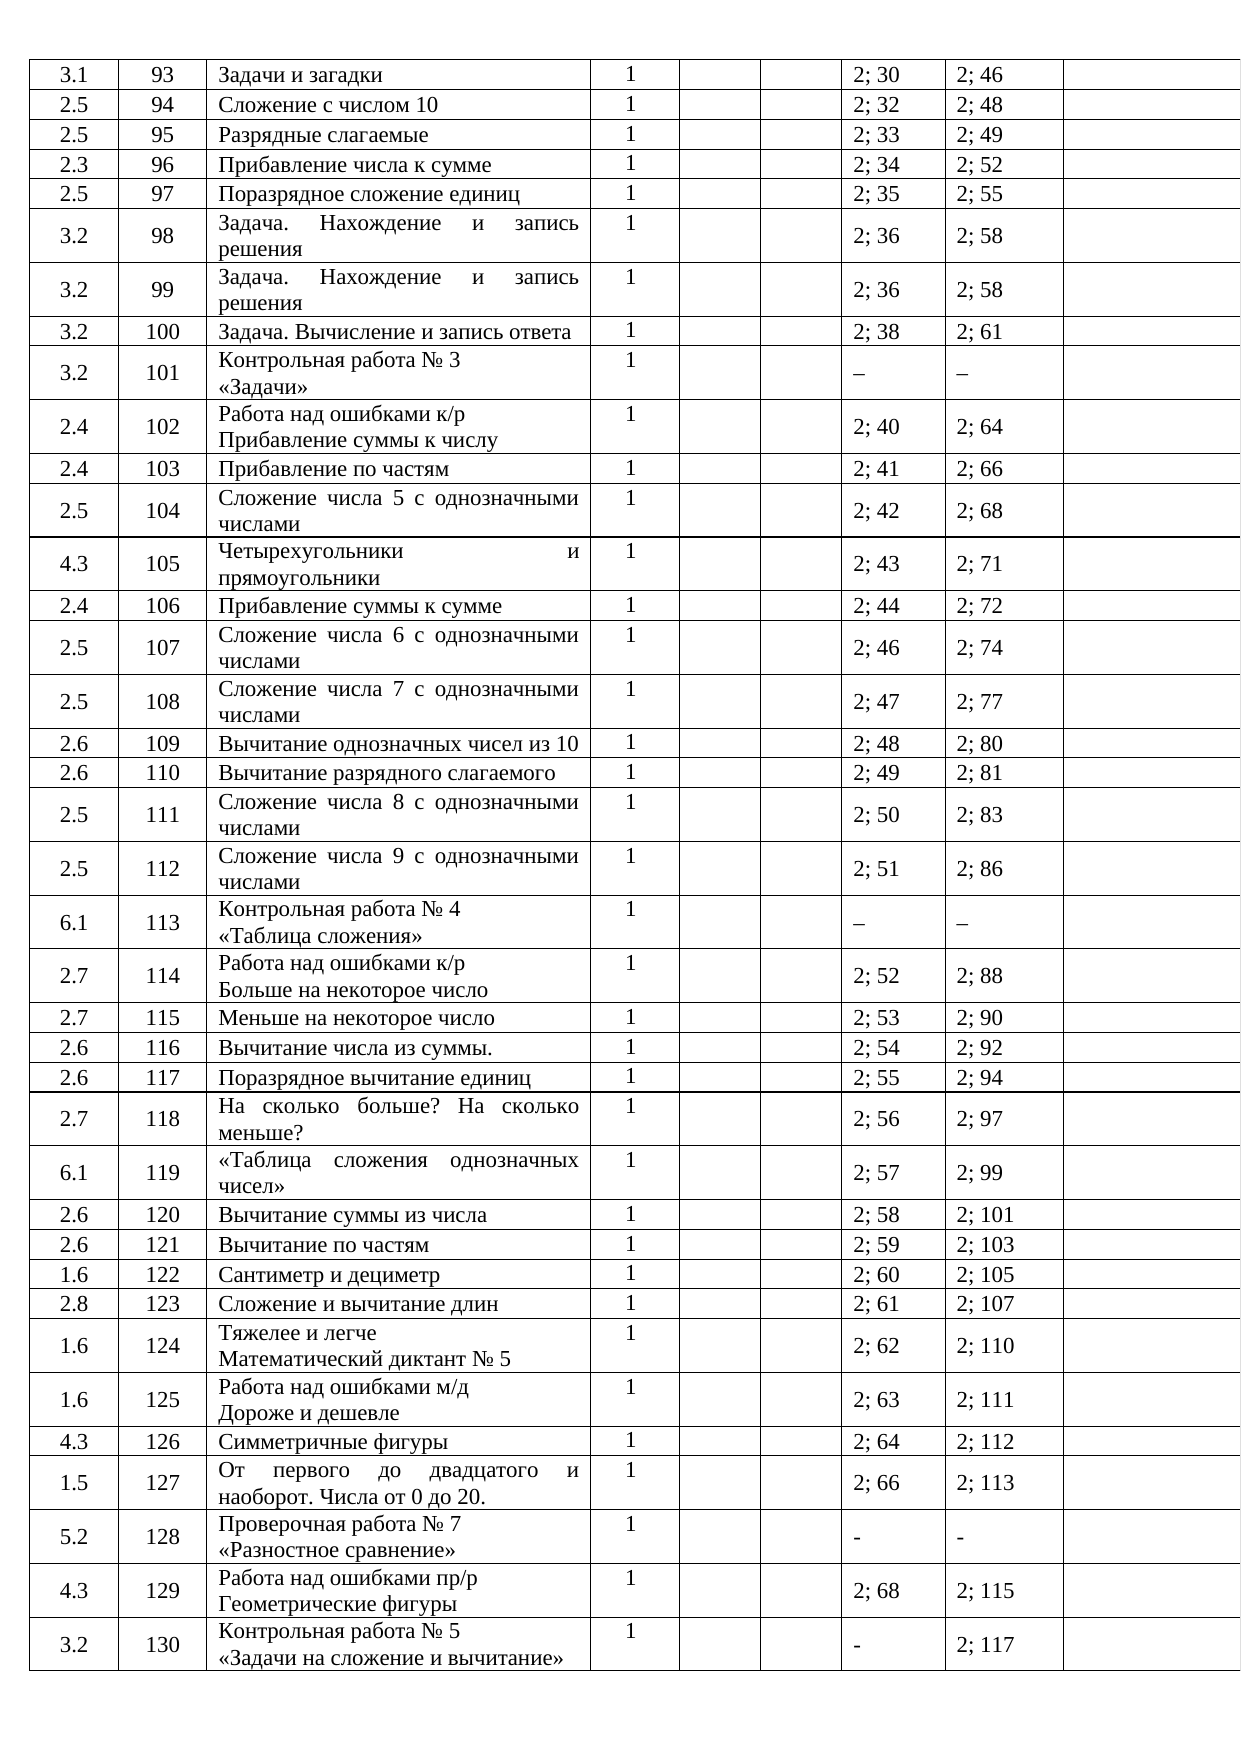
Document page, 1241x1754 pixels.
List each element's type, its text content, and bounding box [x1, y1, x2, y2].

table_cell [680, 120, 760, 148]
table_cell 93 [119, 60, 206, 89]
table_cell На сколько больше? На сколько меньше? [207, 1093, 590, 1145]
table_cell [1064, 90, 1240, 119]
table_cell [1064, 1033, 1240, 1062]
table_cell [1064, 1427, 1240, 1455]
table_cell [761, 621, 841, 674]
table_cell 1 [591, 454, 679, 483]
table_cell Прибавление суммы к сумме [207, 591, 590, 620]
table_cell 2; 49 [842, 758, 945, 787]
table_cell 2.4 [30, 400, 118, 453]
table_cell Вычитание суммы из числа [207, 1200, 590, 1229]
table_cell 2.5 [30, 621, 118, 674]
table_cell [761, 1456, 841, 1509]
table_cell [761, 1510, 841, 1563]
table_cell [761, 1427, 841, 1455]
table_cell 1 [591, 1456, 679, 1509]
table_cell [1064, 1003, 1240, 1032]
table_cell - [946, 1510, 1063, 1563]
table_cell Работа над ошибками м/д Дороже и дешевле [207, 1373, 590, 1426]
table_cell 2; 52 [946, 150, 1063, 178]
table_cell 1 [591, 621, 679, 674]
table_cell 2; 47 [842, 675, 945, 727]
table_cell 6.1 [30, 896, 118, 948]
table_cell [680, 1063, 760, 1091]
table_cell [761, 60, 841, 89]
table_cell 2; 42 [842, 484, 945, 536]
table_cell 2; 81 [946, 758, 1063, 787]
table_cell 5.2 [30, 1510, 118, 1563]
table_cell 4.3 [30, 1564, 118, 1617]
table_cell [1064, 1230, 1240, 1258]
table_cell 98 [119, 209, 206, 262]
table_cell 2; 60 [842, 1260, 945, 1288]
table_cell 3.2 [30, 317, 118, 345]
table_cell 2; 30 [842, 60, 945, 89]
table_cell Вычитание однозначных чисел из 10 [207, 729, 590, 757]
table_cell [761, 179, 841, 208]
table_cell [680, 209, 760, 262]
table_cell [680, 1319, 760, 1372]
table_cell Поразрядное сложение единиц [207, 179, 590, 208]
table_cell 3.2 [30, 346, 118, 399]
table_cell [1064, 675, 1240, 727]
table_cell [761, 842, 841, 894]
table_cell [761, 1230, 841, 1258]
table_cell [761, 484, 841, 536]
table_cell 102 [119, 400, 206, 453]
table_cell 95 [119, 120, 206, 148]
table_cell Контрольная работа № 5 «Задачи на сложение и вычитание» [207, 1618, 590, 1670]
table_cell 112 [119, 842, 206, 894]
table_cell 1.5 [30, 1456, 118, 1509]
table_cell 2; 113 [946, 1456, 1063, 1509]
table_cell Задача. Нахождение и запись решения [207, 209, 590, 262]
table_cell 124 [119, 1319, 206, 1372]
table_cell 1 [591, 1033, 679, 1062]
table_cell [680, 1146, 760, 1199]
table_cell [680, 1564, 760, 1617]
table_cell 1 [591, 729, 679, 757]
table_cell 2; 71 [946, 538, 1063, 590]
table_cell Вычитание по частям [207, 1230, 590, 1258]
table_cell 113 [119, 896, 206, 948]
table_cell 2; 35 [842, 179, 945, 208]
table_cell Задачи и загадки [207, 60, 590, 89]
table_cell «Таблица сложения однозначных чисел» [207, 1146, 590, 1199]
table_cell [1064, 788, 1240, 841]
table_cell 100 [119, 317, 206, 345]
table_cell 117 [119, 1063, 206, 1091]
table_cell [761, 1146, 841, 1199]
table_cell 2; 74 [946, 621, 1063, 674]
table_cell – [842, 346, 945, 399]
table_cell 1 [591, 263, 679, 316]
table_cell 1 [591, 1093, 679, 1145]
table_cell [761, 1373, 841, 1426]
table_cell [680, 179, 760, 208]
table_cell Работа над ошибками к/р Больше на некоторое число [207, 949, 590, 1002]
table_cell Сложение числа 7 с однозначными числами [207, 675, 590, 727]
table_cell 128 [119, 1510, 206, 1563]
table_cell 2; 72 [946, 591, 1063, 620]
table_cell 1 [591, 90, 679, 119]
table_cell Сложение числа 8 с однозначными числами [207, 788, 590, 841]
table_cell [680, 1200, 760, 1229]
table_cell [680, 1033, 760, 1062]
table_cell [1064, 538, 1240, 590]
table_cell 2; 68 [946, 484, 1063, 536]
table_cell – [946, 896, 1063, 948]
table_cell 2; 48 [842, 729, 945, 757]
table_cell 2; 80 [946, 729, 1063, 757]
table_cell 2; 112 [946, 1427, 1063, 1455]
table_cell 2; 99 [946, 1146, 1063, 1199]
table_cell 2; 36 [842, 263, 945, 316]
table_cell 1 [591, 1319, 679, 1372]
table_cell 2; 49 [946, 120, 1063, 148]
table_cell 103 [119, 454, 206, 483]
table_cell [761, 1003, 841, 1032]
table_cell 2; 61 [946, 317, 1063, 345]
table_cell 122 [119, 1260, 206, 1288]
table_cell 2.6 [30, 1230, 118, 1258]
table_cell [761, 591, 841, 620]
table_cell 2; 38 [842, 317, 945, 345]
table_cell [680, 60, 760, 89]
table_cell [761, 949, 841, 1002]
table_cell 2; 88 [946, 949, 1063, 1002]
table_cell 118 [119, 1093, 206, 1145]
table_cell 2.6 [30, 1063, 118, 1091]
table_cell 2; 46 [946, 60, 1063, 89]
table_cell 2; 55 [946, 179, 1063, 208]
table_cell 1 [591, 788, 679, 841]
table_cell 2.6 [30, 1200, 118, 1229]
table_cell 1 [591, 1510, 679, 1563]
table_cell [680, 675, 760, 727]
table_cell [761, 454, 841, 483]
table_cell 1 [591, 120, 679, 148]
table_cell Контрольная работа № 3 «Задачи» [207, 346, 590, 399]
table_cell Сложение числа 5 с однозначными числами [207, 484, 590, 536]
table_cell Задача. Нахождение и запись решения [207, 263, 590, 316]
table_cell 99 [119, 263, 206, 316]
table_cell 2; 77 [946, 675, 1063, 727]
table_cell [1064, 729, 1240, 757]
table_cell 2; 101 [946, 1200, 1063, 1229]
table_cell [680, 1230, 760, 1258]
table_cell 129 [119, 1564, 206, 1617]
table_cell 94 [119, 90, 206, 119]
table_cell [1064, 1260, 1240, 1288]
table_cell [1064, 150, 1240, 178]
table_cell [1064, 346, 1240, 399]
table_cell [680, 263, 760, 316]
table_cell 2; 68 [842, 1564, 945, 1617]
table_cell 115 [119, 1003, 206, 1032]
table_cell 2.6 [30, 758, 118, 787]
table_cell [680, 621, 760, 674]
table_cell 2.8 [30, 1289, 118, 1318]
table_cell 2.6 [30, 729, 118, 757]
table_cell [1064, 758, 1240, 787]
table_cell 2; 41 [842, 454, 945, 483]
table_cell 1 [591, 1260, 679, 1288]
table_cell 1 [591, 842, 679, 894]
table_cell [761, 150, 841, 178]
table_cell 96 [119, 150, 206, 178]
table_cell 3.1 [30, 60, 118, 89]
table_cell [680, 1003, 760, 1032]
table_cell 2; 32 [842, 90, 945, 119]
table_cell Симметричные фигуры [207, 1427, 590, 1455]
table_cell 120 [119, 1200, 206, 1229]
table_cell 2; 48 [946, 90, 1063, 119]
table_cell [761, 1289, 841, 1318]
table_cell 2; 44 [842, 591, 945, 620]
table_cell 108 [119, 675, 206, 727]
table_cell 2; 110 [946, 1319, 1063, 1372]
table_cell Вычитание разрядного слагаемого [207, 758, 590, 787]
table_cell 2; 59 [842, 1230, 945, 1258]
table_cell 2; 56 [842, 1093, 945, 1145]
table_cell 1 [591, 1063, 679, 1091]
table_cell Работа над ошибками к/р Прибавление суммы к числу [207, 400, 590, 453]
table_cell 2; 40 [842, 400, 945, 453]
table_cell 1 [591, 1427, 679, 1455]
table_cell 2; 43 [842, 538, 945, 590]
table_cell [761, 120, 841, 148]
table_cell [680, 788, 760, 841]
table_cell 2; 50 [842, 788, 945, 841]
table_cell 2; 58 [946, 209, 1063, 262]
table_cell 2.5 [30, 120, 118, 148]
table_cell Разрядные слагаемые [207, 120, 590, 148]
table_cell 1 [591, 1618, 679, 1670]
table_cell [1064, 400, 1240, 453]
table_cell 2.5 [30, 675, 118, 727]
table_cell 1 [591, 758, 679, 787]
table_cell 1 [591, 1146, 679, 1199]
table_cell [680, 1093, 760, 1145]
table_cell 2.5 [30, 842, 118, 894]
table_cell [761, 90, 841, 119]
table_cell 2.7 [30, 949, 118, 1002]
table_cell [680, 842, 760, 894]
table_cell [761, 758, 841, 787]
table_cell [680, 1510, 760, 1563]
table_cell 2; 54 [842, 1033, 945, 1062]
table_cell Сложение числа 6 с однозначными числами [207, 621, 590, 674]
table_cell 3.2 [30, 263, 118, 316]
table_cell [1064, 621, 1240, 674]
table_cell 119 [119, 1146, 206, 1199]
table_cell [680, 484, 760, 536]
table_cell 2.4 [30, 591, 118, 620]
table_cell [1064, 263, 1240, 316]
table_cell 2; 92 [946, 1033, 1063, 1062]
table_cell [1064, 179, 1240, 208]
table_cell [680, 400, 760, 453]
table_cell 2; 94 [946, 1063, 1063, 1091]
table_cell [1064, 842, 1240, 894]
table_cell 2.7 [30, 1093, 118, 1145]
table_cell 2; 58 [842, 1200, 945, 1229]
table_cell [761, 1618, 841, 1670]
table_cell 2; 62 [842, 1319, 945, 1372]
table_cell 2; 36 [842, 209, 945, 262]
table_cell Работа над ошибками пр/р Геометрические фигуры [207, 1564, 590, 1617]
table_cell 2; 53 [842, 1003, 945, 1032]
table_cell 111 [119, 788, 206, 841]
table_cell 2; 105 [946, 1260, 1063, 1288]
table_cell [680, 1618, 760, 1670]
table_cell 105 [119, 538, 206, 590]
table_cell [1064, 454, 1240, 483]
table_cell 1.6 [30, 1260, 118, 1288]
table_cell 1 [591, 484, 679, 536]
table_cell [680, 454, 760, 483]
table_cell 106 [119, 591, 206, 620]
table_cell 1 [591, 538, 679, 590]
table_cell 1.6 [30, 1373, 118, 1426]
table_cell 2.5 [30, 90, 118, 119]
table_cell 2; 58 [946, 263, 1063, 316]
table_cell Поразрядное вычитание единиц [207, 1063, 590, 1091]
table_cell [1064, 1093, 1240, 1145]
table_cell 1 [591, 179, 679, 208]
table_cell 130 [119, 1618, 206, 1670]
table_cell Прибавление по частям [207, 454, 590, 483]
table_cell 2.7 [30, 1003, 118, 1032]
table_cell 1 [591, 1230, 679, 1258]
table_cell 114 [119, 949, 206, 1002]
table_cell 2; 61 [842, 1289, 945, 1318]
table_cell 2.4 [30, 454, 118, 483]
table_cell - [842, 1510, 945, 1563]
table_cell 97 [119, 179, 206, 208]
table_cell [1064, 1618, 1240, 1670]
table_cell [680, 729, 760, 757]
table_cell – [842, 896, 945, 948]
table_cell 107 [119, 621, 206, 674]
table_cell 2.5 [30, 484, 118, 536]
table_cell 1 [591, 1373, 679, 1426]
table_cell [680, 538, 760, 590]
table_cell 2; 117 [946, 1618, 1063, 1670]
table_cell 2; 33 [842, 120, 945, 148]
table_cell 2; 90 [946, 1003, 1063, 1032]
table_cell [761, 1063, 841, 1091]
table_cell Сантиметр и дециметр [207, 1260, 590, 1288]
table_cell [761, 346, 841, 399]
table_cell [680, 591, 760, 620]
table_cell 121 [119, 1230, 206, 1258]
table_cell [1064, 484, 1240, 536]
table_cell 2.5 [30, 179, 118, 208]
table_cell [1064, 209, 1240, 262]
table_cell 3.2 [30, 209, 118, 262]
table_cell Сложение и вычитание длин [207, 1289, 590, 1318]
table_cell [1064, 591, 1240, 620]
table_cell [1064, 1063, 1240, 1091]
table_cell 2; 34 [842, 150, 945, 178]
table_cell [761, 675, 841, 727]
table_cell [680, 1260, 760, 1288]
table_cell 3.2 [30, 1618, 118, 1670]
table_cell [761, 729, 841, 757]
table_cell 1 [591, 675, 679, 727]
table_cell [680, 90, 760, 119]
table_cell 1 [591, 346, 679, 399]
table_cell 2; 97 [946, 1093, 1063, 1145]
table_cell 1 [591, 1003, 679, 1032]
table_cell Сложение с числом 10 [207, 90, 590, 119]
table_cell – [946, 346, 1063, 399]
table_cell 2; 64 [842, 1427, 945, 1455]
table_cell [1064, 1319, 1240, 1372]
table_cell 1 [591, 896, 679, 948]
table_cell 2; 55 [842, 1063, 945, 1091]
table_cell 4.3 [30, 538, 118, 590]
table_cell Вычитание числа из суммы. [207, 1033, 590, 1062]
table_cell 1 [591, 209, 679, 262]
table_cell [1064, 60, 1240, 89]
table_cell [761, 209, 841, 262]
table_cell [680, 317, 760, 345]
table_cell [761, 896, 841, 948]
table_cell [761, 263, 841, 316]
table_cell 2; 115 [946, 1564, 1063, 1617]
table_cell [761, 1093, 841, 1145]
table_cell 2; 103 [946, 1230, 1063, 1258]
table_cell 1 [591, 949, 679, 1002]
table_cell [680, 1456, 760, 1509]
table_cell Задача. Вычисление и запись ответа [207, 317, 590, 345]
table_cell 2.3 [30, 150, 118, 178]
table_cell 2; 107 [946, 1289, 1063, 1318]
table_cell Прибавление числа к сумме [207, 150, 590, 178]
table_cell [1064, 1564, 1240, 1617]
table_cell [1064, 1289, 1240, 1318]
table_cell 1 [591, 317, 679, 345]
table_cell [1064, 1510, 1240, 1563]
table_cell [761, 317, 841, 345]
table_cell 1 [591, 1289, 679, 1318]
table_cell 1 [591, 1564, 679, 1617]
table_cell 1 [591, 400, 679, 453]
table_cell [1064, 1373, 1240, 1426]
table_cell [1064, 317, 1240, 345]
table_cell Контрольная работа № 4 «Таблица сложения» [207, 896, 590, 948]
table_cell 127 [119, 1456, 206, 1509]
table_cell [680, 896, 760, 948]
table_cell 1 [591, 591, 679, 620]
table_cell 2.5 [30, 788, 118, 841]
table_cell 125 [119, 1373, 206, 1426]
table_cell [680, 1289, 760, 1318]
table_cell 2; 66 [842, 1456, 945, 1509]
table_cell [761, 1260, 841, 1288]
table_cell [1064, 1456, 1240, 1509]
table_cell [680, 1427, 760, 1455]
table_cell 1.6 [30, 1319, 118, 1372]
table_cell 2; 64 [946, 400, 1063, 453]
table_cell 110 [119, 758, 206, 787]
table_cell 126 [119, 1427, 206, 1455]
table_cell 6.1 [30, 1146, 118, 1199]
table_cell 104 [119, 484, 206, 536]
table_cell [680, 949, 760, 1002]
table_cell 2; 66 [946, 454, 1063, 483]
table_cell 2; 46 [842, 621, 945, 674]
table_cell [761, 1033, 841, 1062]
table_cell 2; 111 [946, 1373, 1063, 1426]
table_cell [680, 758, 760, 787]
table_cell [761, 1200, 841, 1229]
table_cell [1064, 120, 1240, 148]
table_cell [761, 788, 841, 841]
table_cell - [842, 1618, 945, 1670]
table_cell [1064, 949, 1240, 1002]
table_cell 2; 86 [946, 842, 1063, 894]
table_cell 1 [591, 150, 679, 178]
table_cell 2; 52 [842, 949, 945, 1002]
table_cell Проверочная работа № 7 «Разностное сравнение» [207, 1510, 590, 1563]
table_cell Четырехугольники и прямоугольники [207, 538, 590, 590]
table_cell 2; 83 [946, 788, 1063, 841]
table_cell 109 [119, 729, 206, 757]
table_cell 123 [119, 1289, 206, 1318]
table_cell От первого до двадцатого и наоборот. Числа от 0 до 20. [207, 1456, 590, 1509]
table_cell 2.6 [30, 1033, 118, 1062]
table_cell [761, 1319, 841, 1372]
table_cell Меньше на некоторое число [207, 1003, 590, 1032]
table_cell [761, 538, 841, 590]
table_cell 2; 51 [842, 842, 945, 894]
table_cell [680, 1373, 760, 1426]
table_cell 1 [591, 60, 679, 89]
table_cell 101 [119, 346, 206, 399]
table_cell 4.3 [30, 1427, 118, 1455]
table_cell [761, 1564, 841, 1617]
table_cell Тяжелее и легче Математический диктант № 5 [207, 1319, 590, 1372]
table_cell [680, 150, 760, 178]
table_cell 2; 63 [842, 1373, 945, 1426]
table_cell Сложение числа 9 с однозначными числами [207, 842, 590, 894]
table_cell 2; 57 [842, 1146, 945, 1199]
table_cell 116 [119, 1033, 206, 1062]
table_cell [1064, 1200, 1240, 1229]
table_cell [761, 400, 841, 453]
table_cell [1064, 896, 1240, 948]
table_cell 1 [591, 1200, 679, 1229]
table_cell [1064, 1146, 1240, 1199]
table_cell [680, 346, 760, 399]
